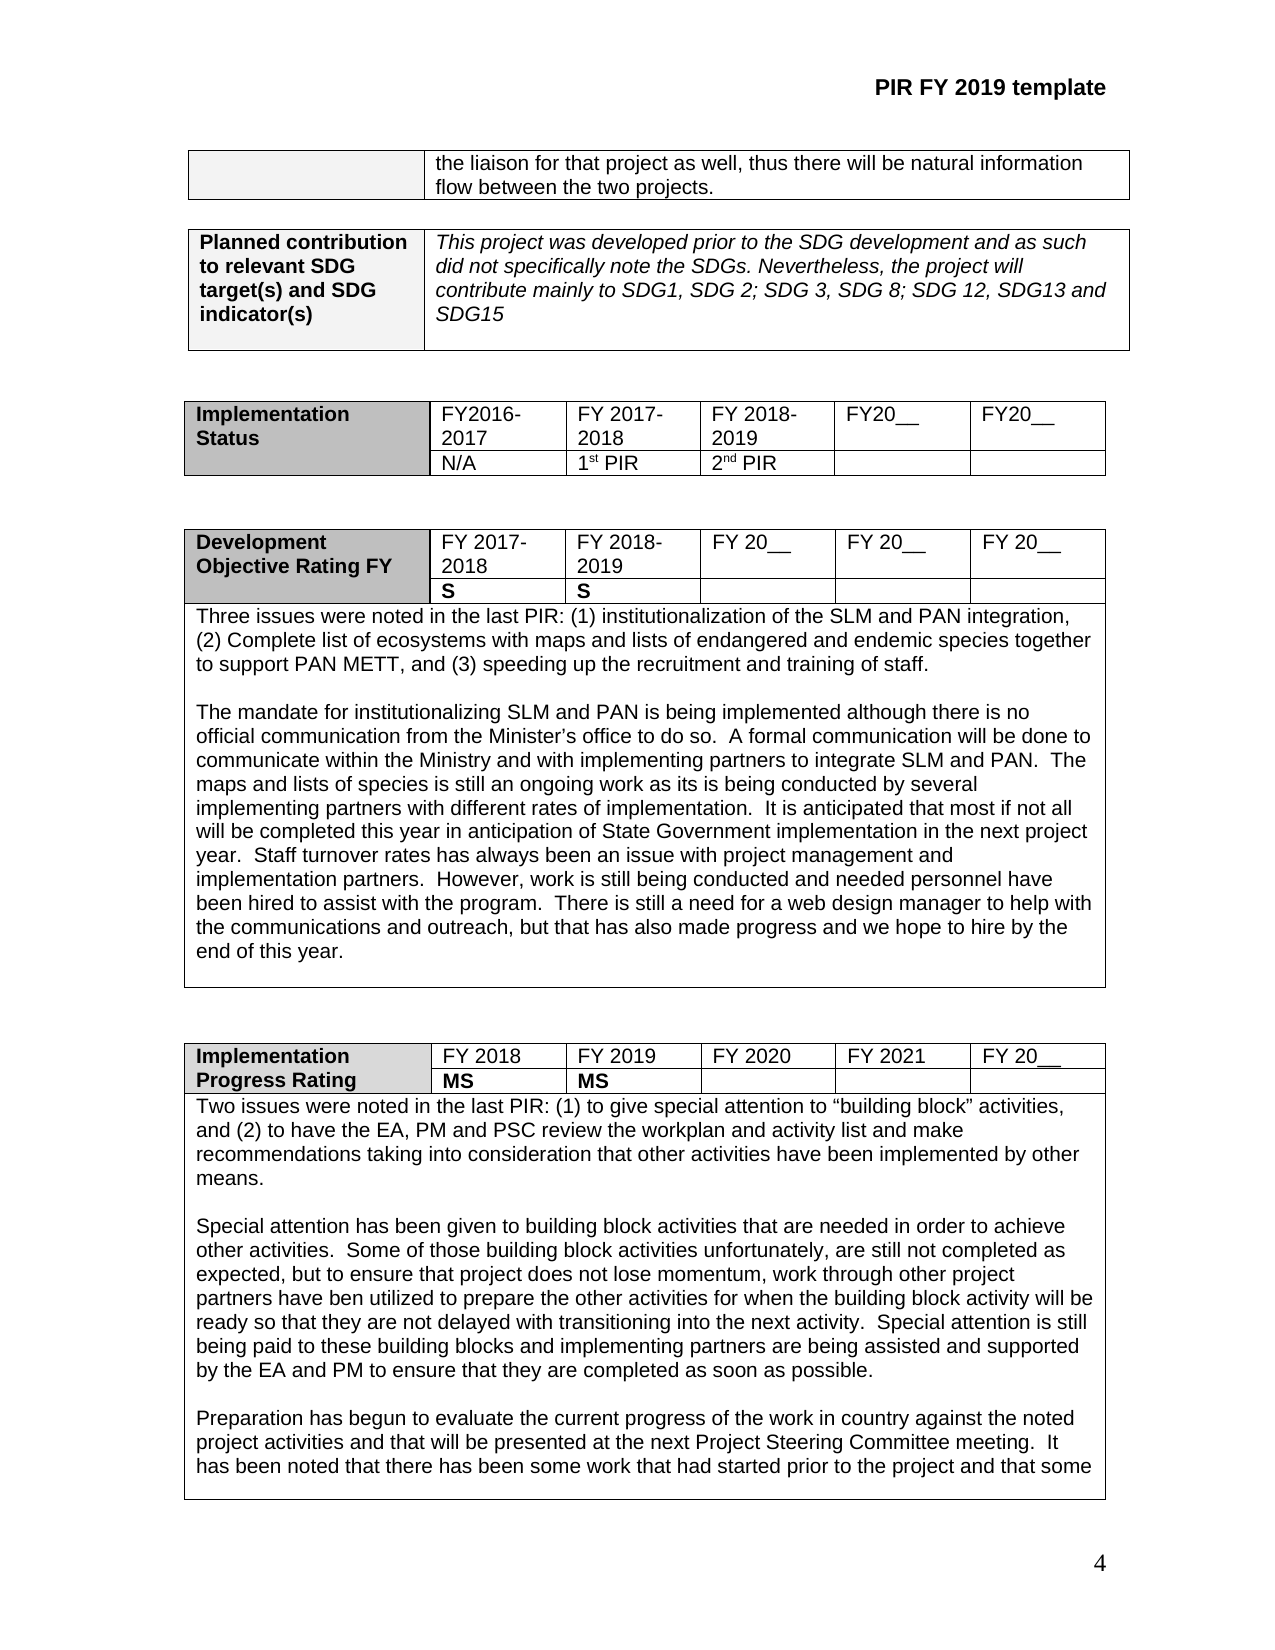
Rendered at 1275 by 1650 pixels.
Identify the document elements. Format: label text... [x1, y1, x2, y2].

table_header FY 2018-2019 [701, 402, 834, 450]
table_header FY 2017-2018 [567, 402, 700, 450]
table_cell [835, 451, 970, 475]
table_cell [185, 1094, 1105, 1499]
table_header FY 2019 [567, 1044, 701, 1068]
table_header Implementation Progress Rating [185, 1044, 431, 1093]
table_header Planned contribution to relevant SDG target(s) and SDG indicator(s) [189, 230, 424, 349]
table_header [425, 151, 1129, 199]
table_cell [971, 579, 1105, 603]
table_cell S [566, 579, 700, 603]
table_header FY 2018 [432, 1044, 566, 1068]
table_header This project was developed prior to the SDG development and as such did not specifically note the SDGs. Nevertheless, the project will contribute mainly to SDG1, SDG 2; SDG 3, SDG 8; SDG 12, SDG13 and SDG15 [425, 230, 1129, 349]
table_header FY20__ [971, 402, 1105, 450]
table_cell [701, 579, 835, 603]
table_cell [971, 1069, 1105, 1093]
table_header FY 20__ [971, 530, 1105, 578]
table_cell [971, 451, 1105, 475]
table_header FY20__ [835, 402, 970, 450]
table_header Implementation Status [185, 402, 429, 475]
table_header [189, 151, 424, 199]
table_cell [836, 579, 970, 603]
table_header FY 2018-2019 [566, 530, 700, 578]
table_header FY 2021 [836, 1044, 970, 1068]
table_cell Three issues were noted in the last PIR: (1) institutionalization of the SLM and PAN integration, (2) Complete list of ecosystems with maps and lists of endangered and endemic species together to support PAN METT, and (3) speeding up the recruitment and training of staff. The mandate for institutionalizing SLM and PAN is being implemented although there is no official communication from the Minister’s office to do so. A formal communication will be done to communicate within the Ministry and with implementing partners to integrate SLM and PAN. The maps and lists of species is still an ongoing work as its is being conducted by several implementing partners with different rates of implementation. It is anticipated that most if not all will be completed this year in anticipation of State Government implementation in the next project year. Staff turnover rates has always been an issue with project management and implementation partners. However, work is still being conducted and needed personnel have been hired to assist with the program. There is still a need for a web design manager to help with the communications and outreach, but that has also made progress and we hope to hire by the end of this year. [185, 604, 1105, 987]
table_cell MS [432, 1069, 566, 1093]
table_cell MS [567, 1069, 701, 1093]
table_cell S [431, 579, 565, 603]
table_cell 1st PIR [567, 451, 700, 475]
table_cell [702, 1069, 835, 1093]
table_header FY 2020 [702, 1044, 835, 1068]
table_header FY 2017-2018 [431, 530, 565, 578]
table_header FY 20__ [701, 530, 835, 578]
table_header FY 20__ [836, 530, 970, 578]
table_header FY2016-2017 [431, 402, 566, 450]
table_cell N/A [431, 451, 566, 475]
table_cell [836, 1069, 970, 1093]
table_header Development Objective Rating FY [185, 530, 429, 603]
table_header FY 20__ [971, 1044, 1105, 1068]
table_cell 2nd PIR [701, 451, 834, 475]
